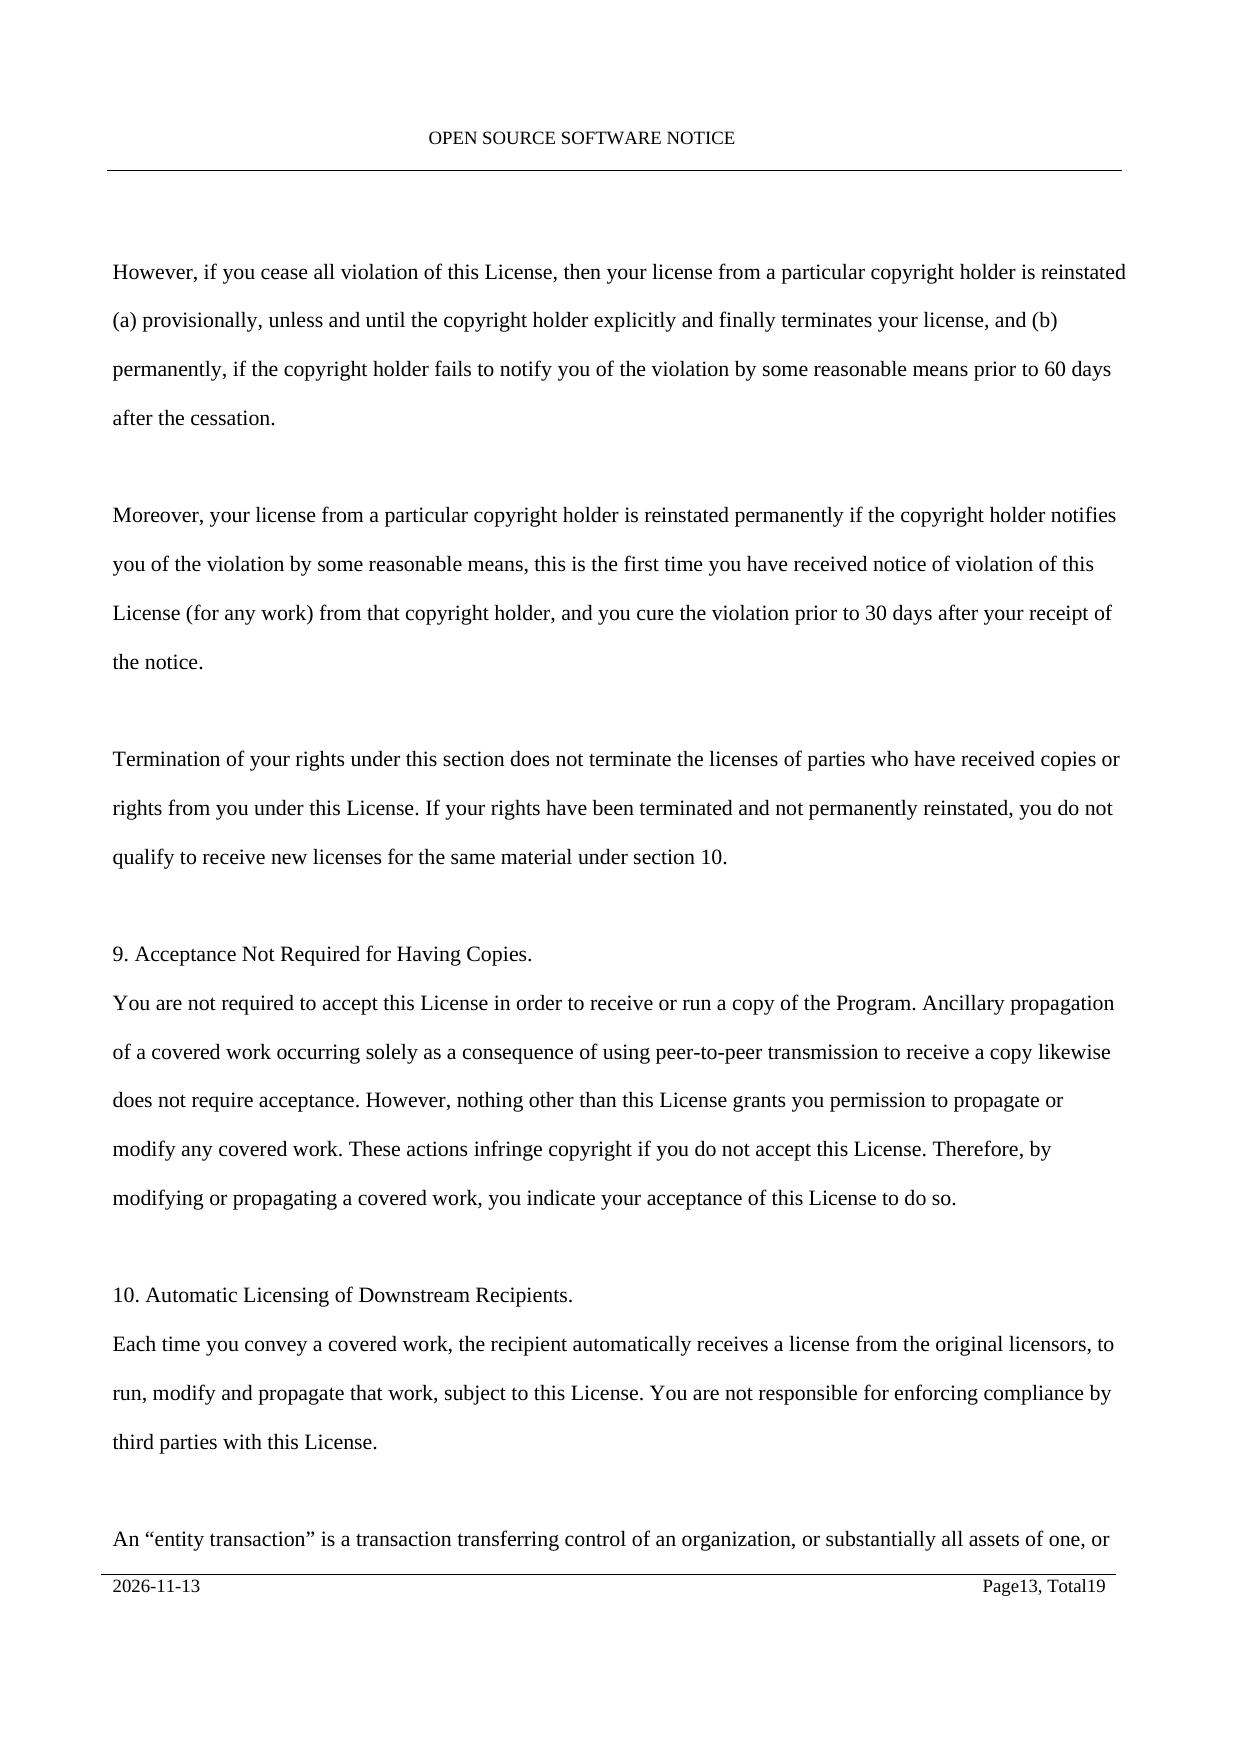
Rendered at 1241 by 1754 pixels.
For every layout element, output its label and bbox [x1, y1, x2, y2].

text [112, 206, 1128, 1555]
